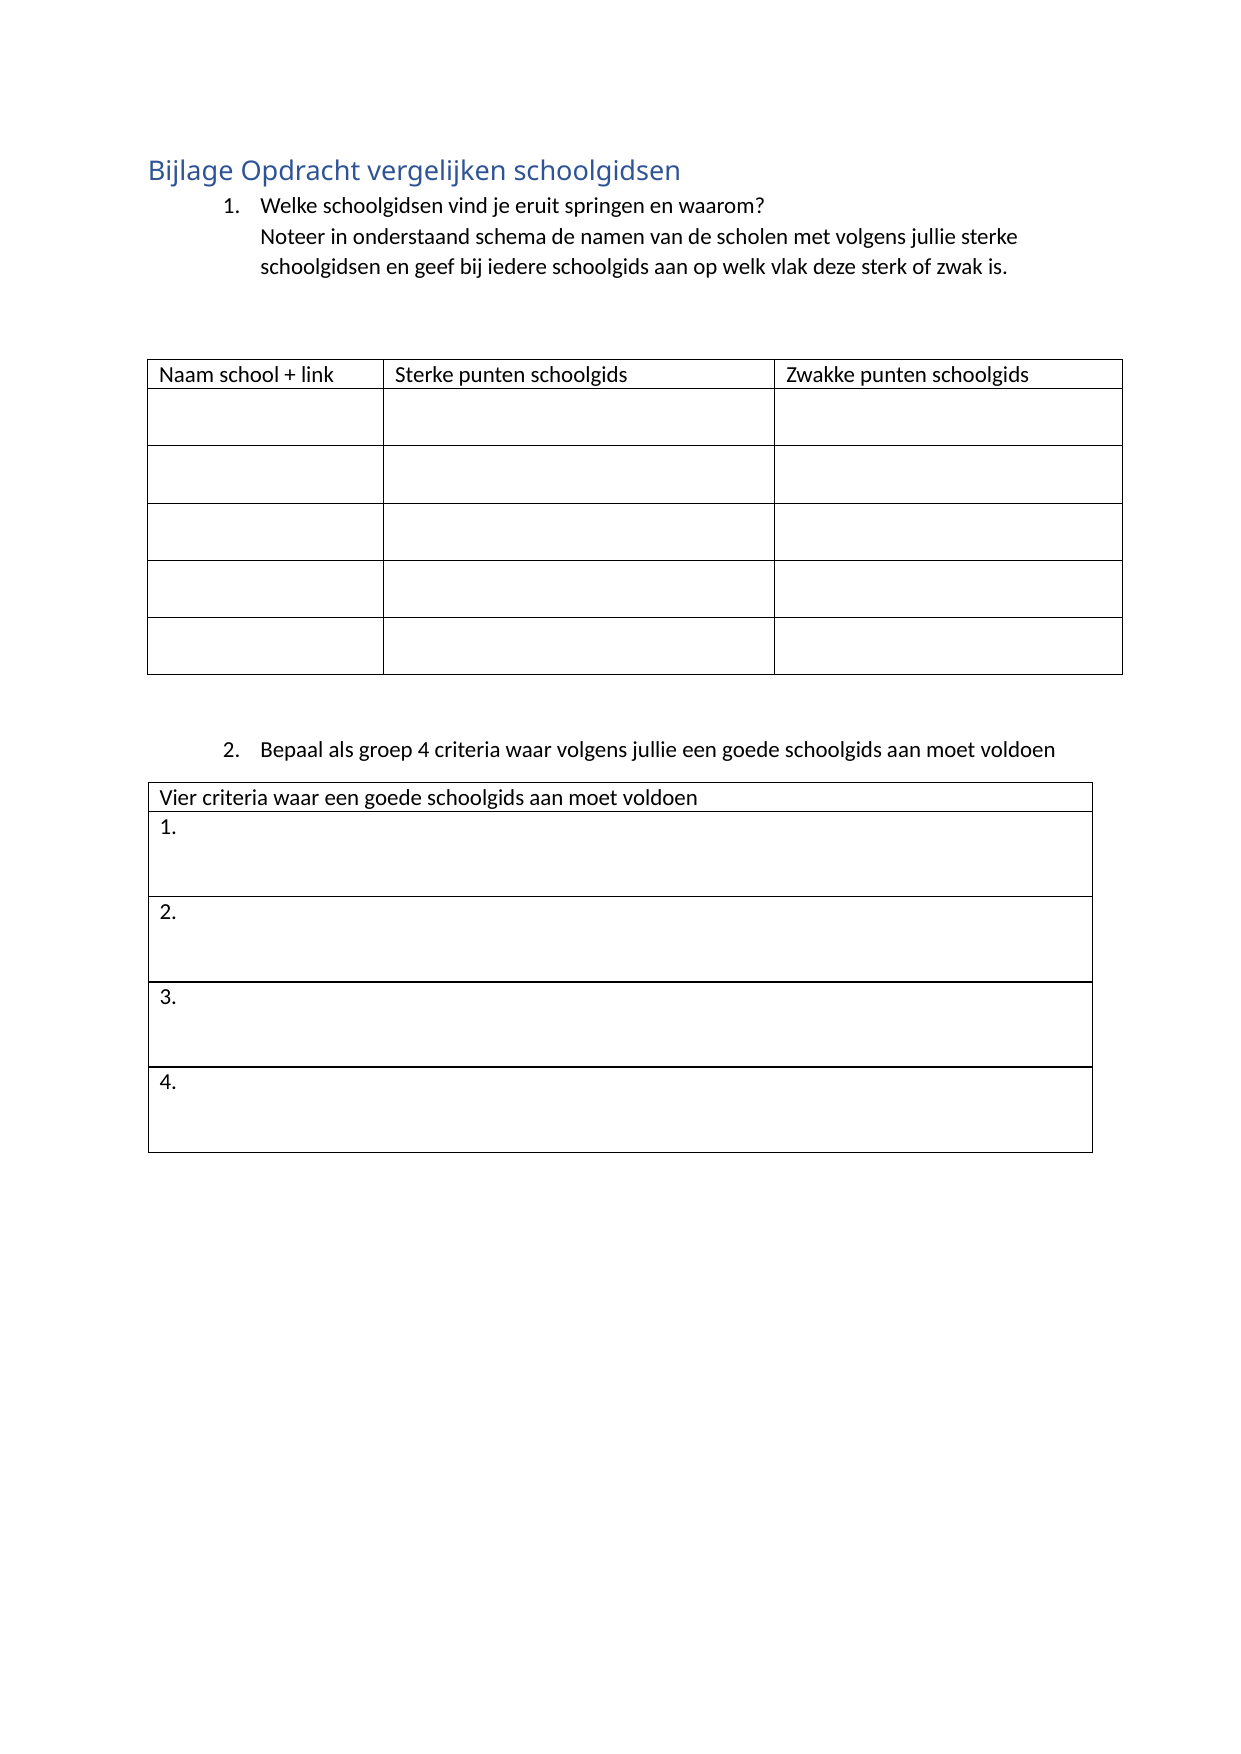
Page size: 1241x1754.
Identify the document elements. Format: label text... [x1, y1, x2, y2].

table_cell [148, 561, 383, 617]
list Welke schoolgidsen vind je eruit springen en waarom? [223, 192, 1093, 219]
table_cell 3. [149, 983, 1092, 1066]
table_cell [775, 618, 1122, 674]
table_header Sterke punten schoolgids [384, 360, 774, 388]
table_cell [148, 618, 383, 674]
table_cell [384, 504, 774, 559]
table_cell [775, 389, 1122, 445]
table_cell [148, 446, 383, 502]
table_header Zwakke punten schoolgids [775, 360, 1122, 388]
table_cell 1. [149, 812, 1092, 896]
list Noteer in onderstaand schema de namen van de scholen met volgens jullie sterke schoolgidsen en geef bij iedere schoolgids aan op welk vlak deze sterk of zwak is. [260, 222, 1093, 280]
table_cell [384, 446, 774, 502]
table_cell [775, 446, 1122, 502]
table_cell 4. [149, 1068, 1092, 1152]
table_cell [384, 618, 774, 674]
list Bepaal als groep 4 criteria waar volgens jullie een goede schoolgids aan moet voldoen [223, 735, 1093, 763]
table_cell [384, 389, 774, 445]
table_header Vier criteria waar een goede schoolgids aan moet voldoen [149, 783, 1092, 811]
table_header Naam school + link [148, 360, 383, 388]
table_cell [775, 561, 1122, 617]
table_cell [775, 504, 1122, 559]
subtitle Bijlage Opdracht vergelijken schoolgidsen [148, 152, 1093, 189]
table_cell [148, 389, 383, 445]
table_cell 2. [149, 897, 1092, 981]
table_cell [384, 561, 774, 617]
table_cell [148, 504, 383, 559]
